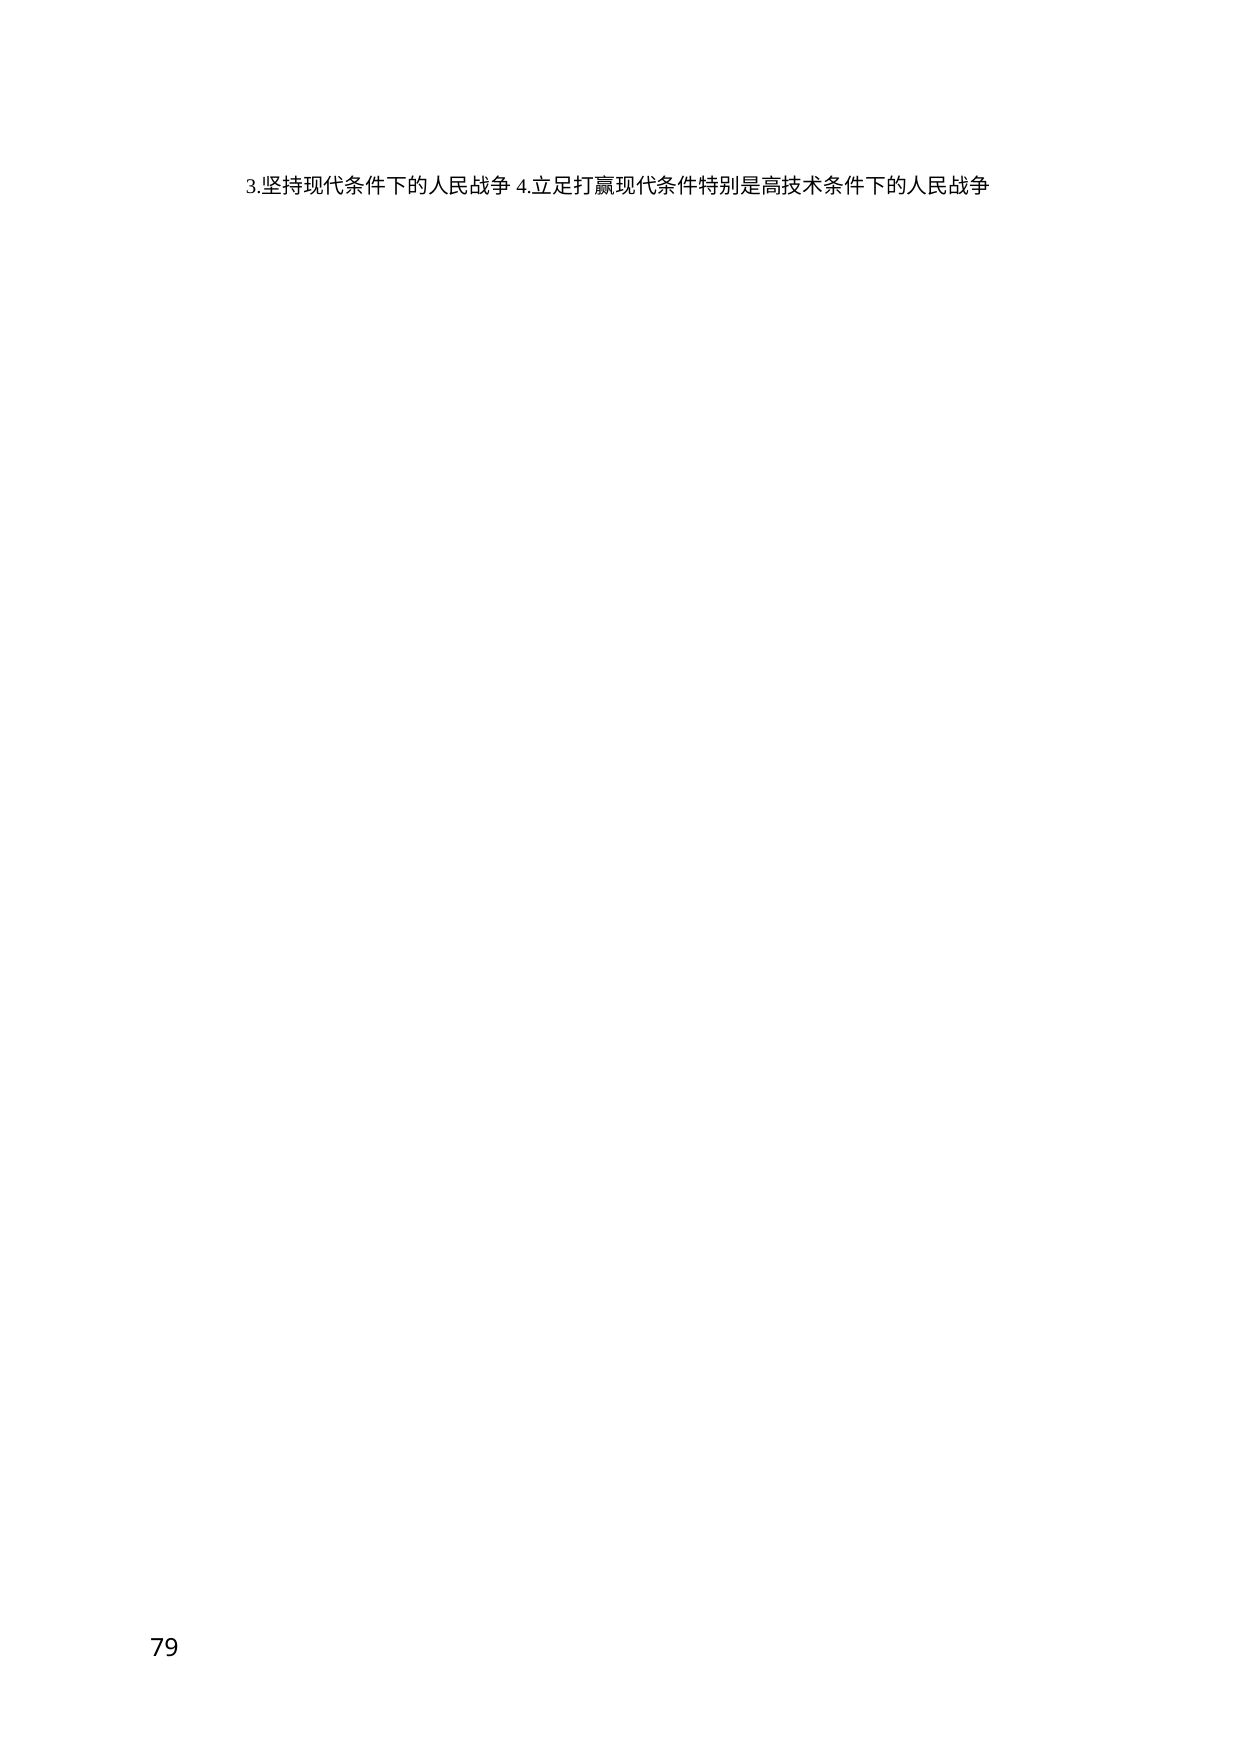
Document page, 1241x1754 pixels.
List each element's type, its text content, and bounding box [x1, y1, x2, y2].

text 3.坚持现代条件下的人民战争 4.立足打赢现代条件特别是高技术条件下的人民战争 [150, 169, 1090, 199]
